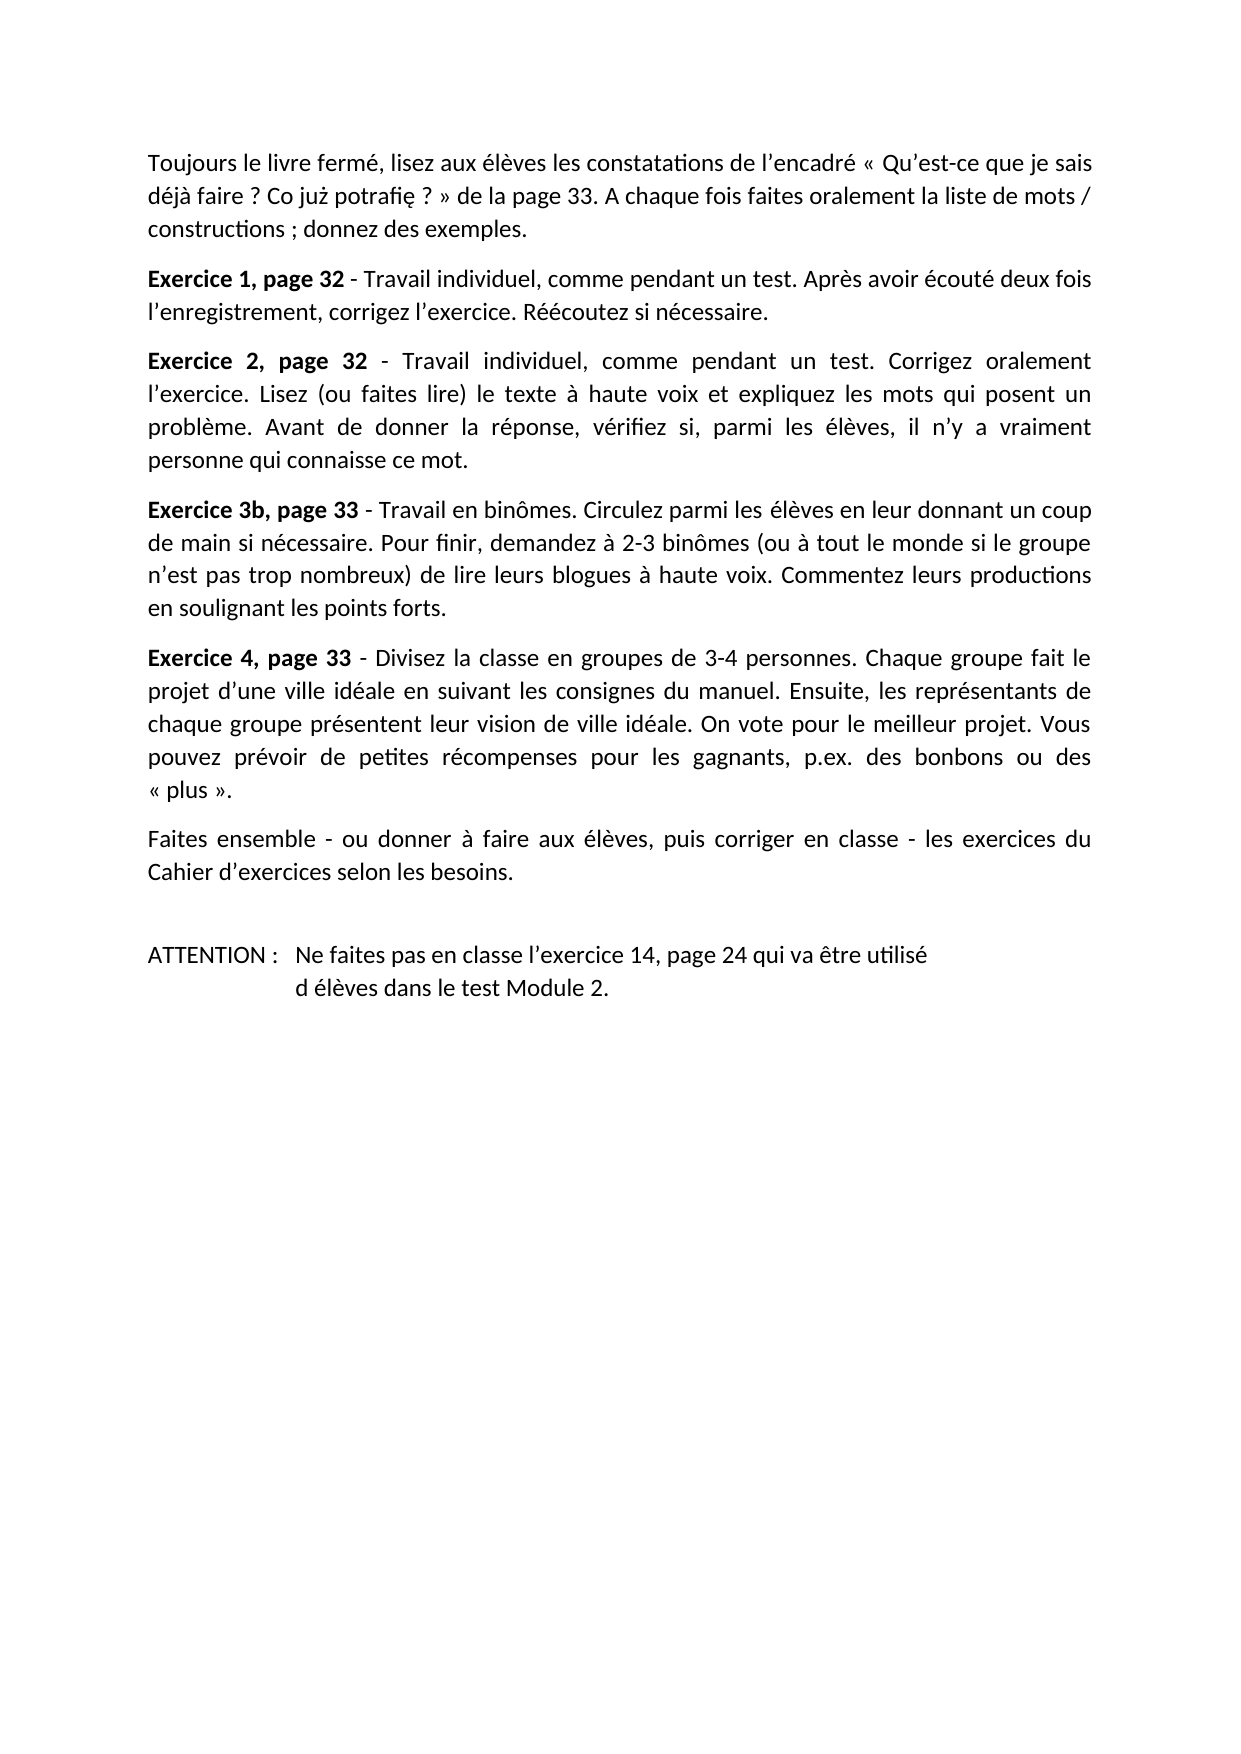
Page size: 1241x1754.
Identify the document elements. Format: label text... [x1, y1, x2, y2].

text Exercice 1, page 32 - Travail individuel, comme pendant un test. Après avoir écouté deux fois l’enregistrement, corrigez l’exercice. Réécoutez si nécessaire. [148, 263, 1093, 326]
text Toujours le livre fermé, lisez aux élèves les constatations de l’encadré « Qu’est-ce que je sais déjà faire ? Co już potrafię ? » de la page 33. A chaque fois faites oralement la liste de mots / constructions ; donnez des exemples. [148, 148, 1093, 244]
text Exercice 2, page 32 - Travail individuel, comme pendant un test. Corrigez oralement l’exercice. Lisez (ou faites lire) le texte à haute voix et expliquez les mots qui posent un problème. Avant de donner la réponse, vérifiez si, parmi les élèves, il n’y a vraiment personne qui connaisse ce mot. [148, 346, 1093, 475]
text Exercice 4, page 33 - Divisez la classe en groupes de 3-4 personnes. Chaque groupe fait le projet d’une ville idéale en suivant les consignes du manuel. Ensuite, les représentants de chaque groupe présentent leur vision de ville idéale. On vote pour le meilleur projet. Vous pouvez prévoir de petites récompenses pour les gagnants, p.ex. des bonbons ou des « plus ». [148, 642, 1093, 804]
text d élèves dans le test Module 2. [221, 972, 1093, 1002]
text ATTENTION : Ne faites pas en classe l’exercice 14, page 24 qui va être utilisé [148, 939, 1093, 969]
text Exercice 3b, page 33 - Travail en binômes. Circulez parmi les élèves en leur donnant un coup de main si nécessaire. Pour finir, demandez à 2-3 binômes (ou à tout le monde si le groupe n’est pas trop nombreux) de lire leurs blogues à haute voix. Commentez leurs productions en soulignant les points forts. [148, 494, 1093, 623]
text Faites ensemble - ou donner à faire aux élèves, puis corriger en classe - les exercices du Cahier d’exercices selon les besoins. [148, 823, 1093, 887]
